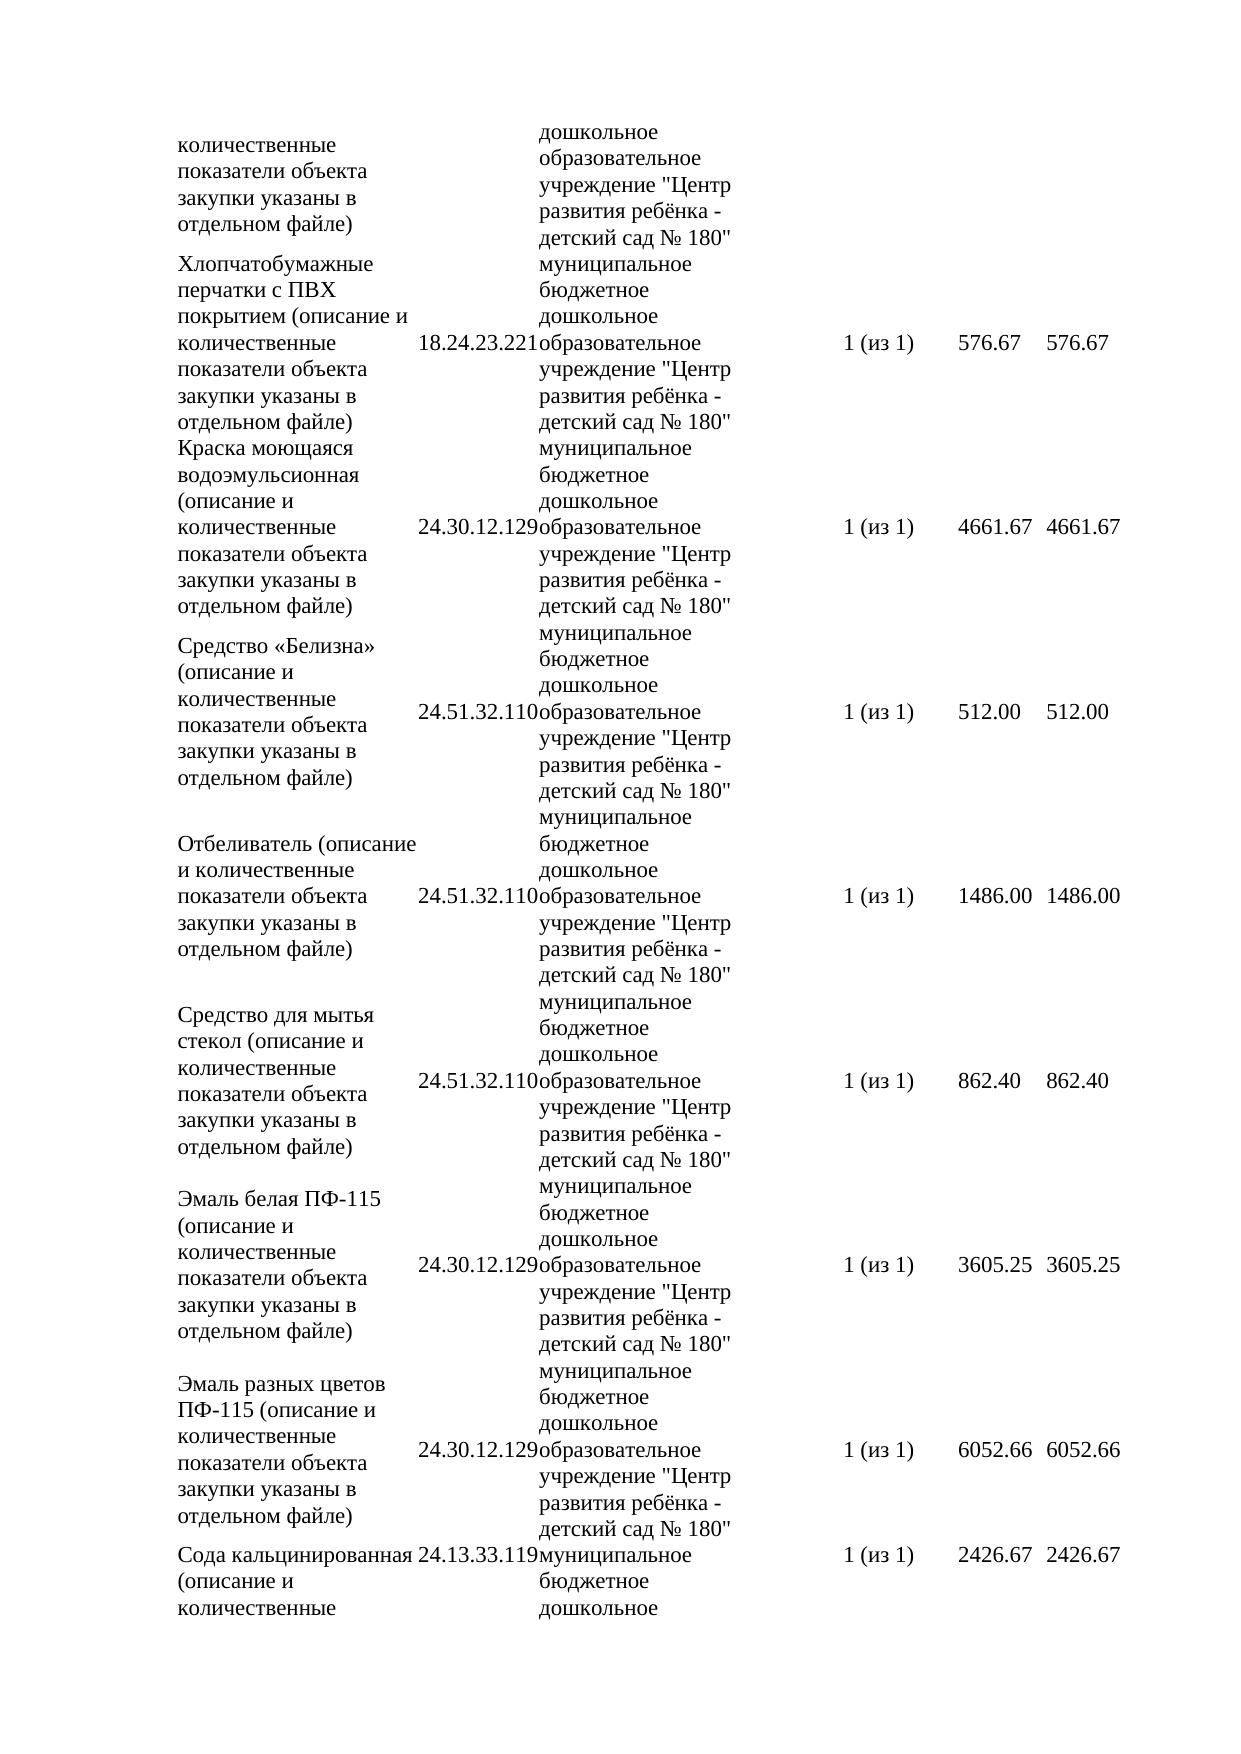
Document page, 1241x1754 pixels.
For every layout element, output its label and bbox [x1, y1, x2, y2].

table_cell [177, 118, 1152, 1620]
